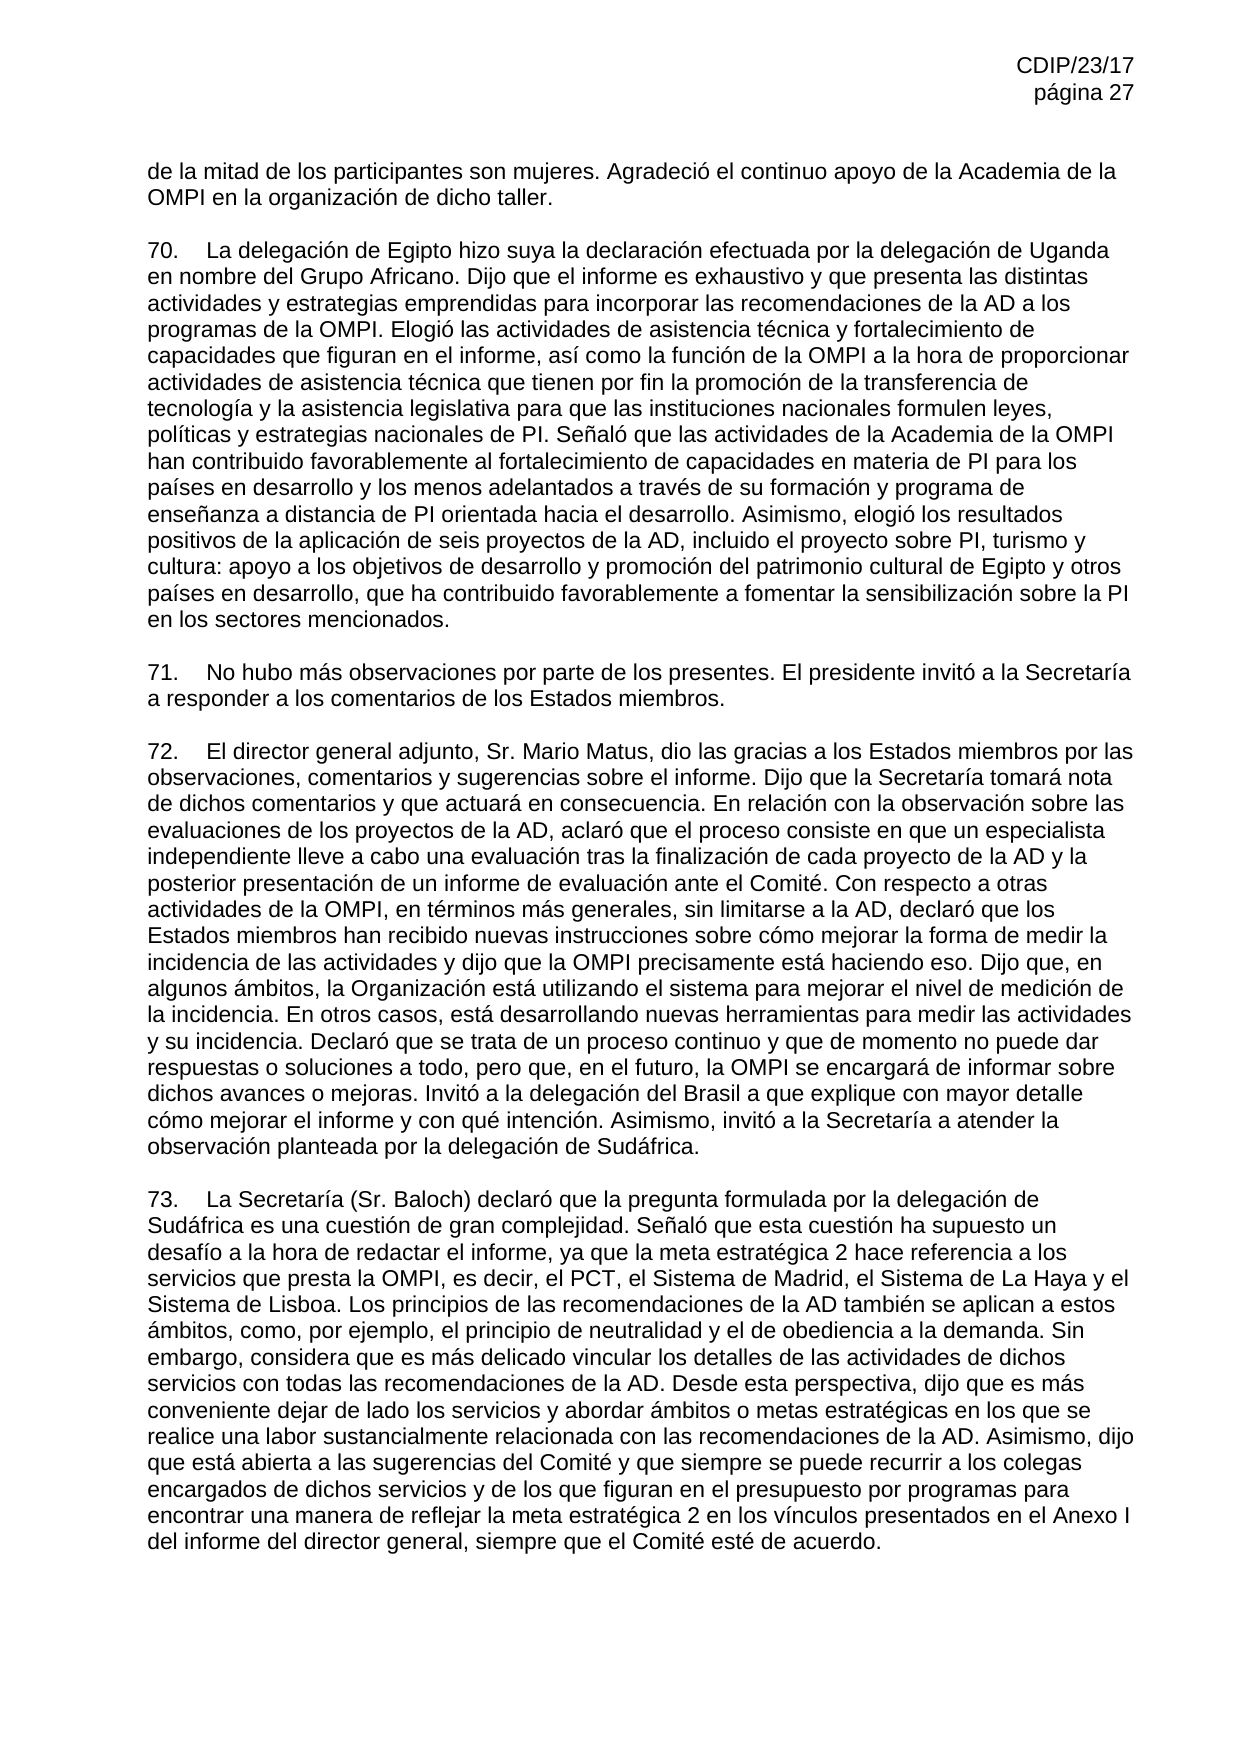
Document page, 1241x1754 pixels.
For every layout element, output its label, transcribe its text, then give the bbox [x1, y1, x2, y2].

list El director general adjunto, Sr. Mario Matus, dio las gracias a los Estados miembros por las observaciones, comentarios y sugerencias sobre el informe. Dijo que la Secretaría tomará nota de dichos comentarios y que actuará en consecuencia. En relación con la observación sobre las evaluaciones de los proyectos de la AD, aclaró que el proceso consiste en que un especialista independiente lleve a cabo una evaluación tras la finalización de cada proyecto de la AD y la posterior presentación de un informe de evaluación ante el Comité. Con respecto a otras actividades de la OMPI, en términos más generales, sin limitarse a la AD, declaró que los Estados miembros han recibido nuevas instrucciones sobre cómo mejorar la forma de medir la incidencia de las actividades y dijo que la OMPI precisamente está haciendo eso. Dijo que, en algunos ámbitos, la Organización está utilizando el sistema para mejorar el nivel de medición de la incidencia. En otros casos, está desarrollando nuevas herramientas para medir las actividades y su incidencia. Declaró que se trata de un proceso continuo y que de momento no puede dar respuestas o soluciones a todo, pero que, en el futuro, la OMPI se encargará de informar sobre dichos avances o mejoras. Invitó a la delegación del Brasil a que explique con mayor detalle cómo mejorar el informe y con qué intención. Asimismo, invitó a la Secretaría a atender la observación planteada por la delegación de Sudáfrica. [147, 738, 1134, 1159]
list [147, 158, 1134, 211]
list No hubo más observaciones por parte de los presentes. El presidente invitó a la Secretaría a responder a los comentarios de los Estados miembros. [147, 659, 1134, 711]
list La delegación de Egipto hizo suya la declaración efectuada por la delegación de Uganda en nombre del Grupo Africano. Dijo que el informe es exhaustivo y que presenta las distintas actividades y estrategias emprendidas para incorporar las recomendaciones de la AD a los programas de la OMPI. Elogió las actividades de asistencia técnica y fortalecimiento de capacidades que figuran en el informe, así como la función de la OMPI a la hora de proporcionar actividades de asistencia técnica que tienen por fin la promoción de la transferencia de tecnología y la asistencia legislativa para que las instituciones nacionales formulen leyes, políticas y estrategias nacionales de PI. Señaló que las actividades de la Academia de la OMPI han contribuido favorablemente al fortalecimiento de capacidades en materia de PI para los países en desarrollo y los menos adelantados a través de su formación y programa de enseñanza a distancia de PI orientada hacia el desarrollo. Asimismo, elogió los resultados positivos de la aplicación de seis proyectos de la AD, incluido el proyecto sobre PI, turismo y cultura: apoyo a los objetivos de desarrollo y promoción del patrimonio cultural de Egipto y otros países en desarrollo, que ha contribuido favorablemente a fomentar la sensibilización sobre la PI en los sectores mencionados. [147, 237, 1134, 632]
list La Secretaría (Sr. Baloch) declaró que la pregunta formulada por la delegación de Sudáfrica es una cuestión de gran complejidad. Señaló que esta cuestión ha supuesto un desafío a la hora de redactar el informe, ya que la meta estratégica 2 hace referencia a los servicios que presta la OMPI, es decir, el PCT, el Sistema de Madrid, el Sistema de La Haya y el Sistema de Lisboa. Los principios de las recomendaciones de la AD también se aplican a estos ámbitos, como, por ejemplo, el principio de neutralidad y el de obediencia a la demanda. Sin embargo, considera que es más delicado vincular los detalles de las actividades de dichos servicios con todas las recomendaciones de la AD. Desde esta perspectiva, dijo que es más conveniente dejar de lado los servicios y abordar ámbitos o metas estratégicas en los que se realice una labor sustancialmente relacionada con las recomendaciones de la AD. Asimismo, dijo que está abierta a las sugerencias del Comité y que siempre se puede recurrir a los colegas encargados de dichos servicios y de los que figuran en el presupuesto por programas para encontrar una manera de reflejar la meta estratégica 2 en los vínculos presentados en el Anexo I del informe del director general, siempre que el Comité esté de acuerdo. [147, 1186, 1134, 1555]
